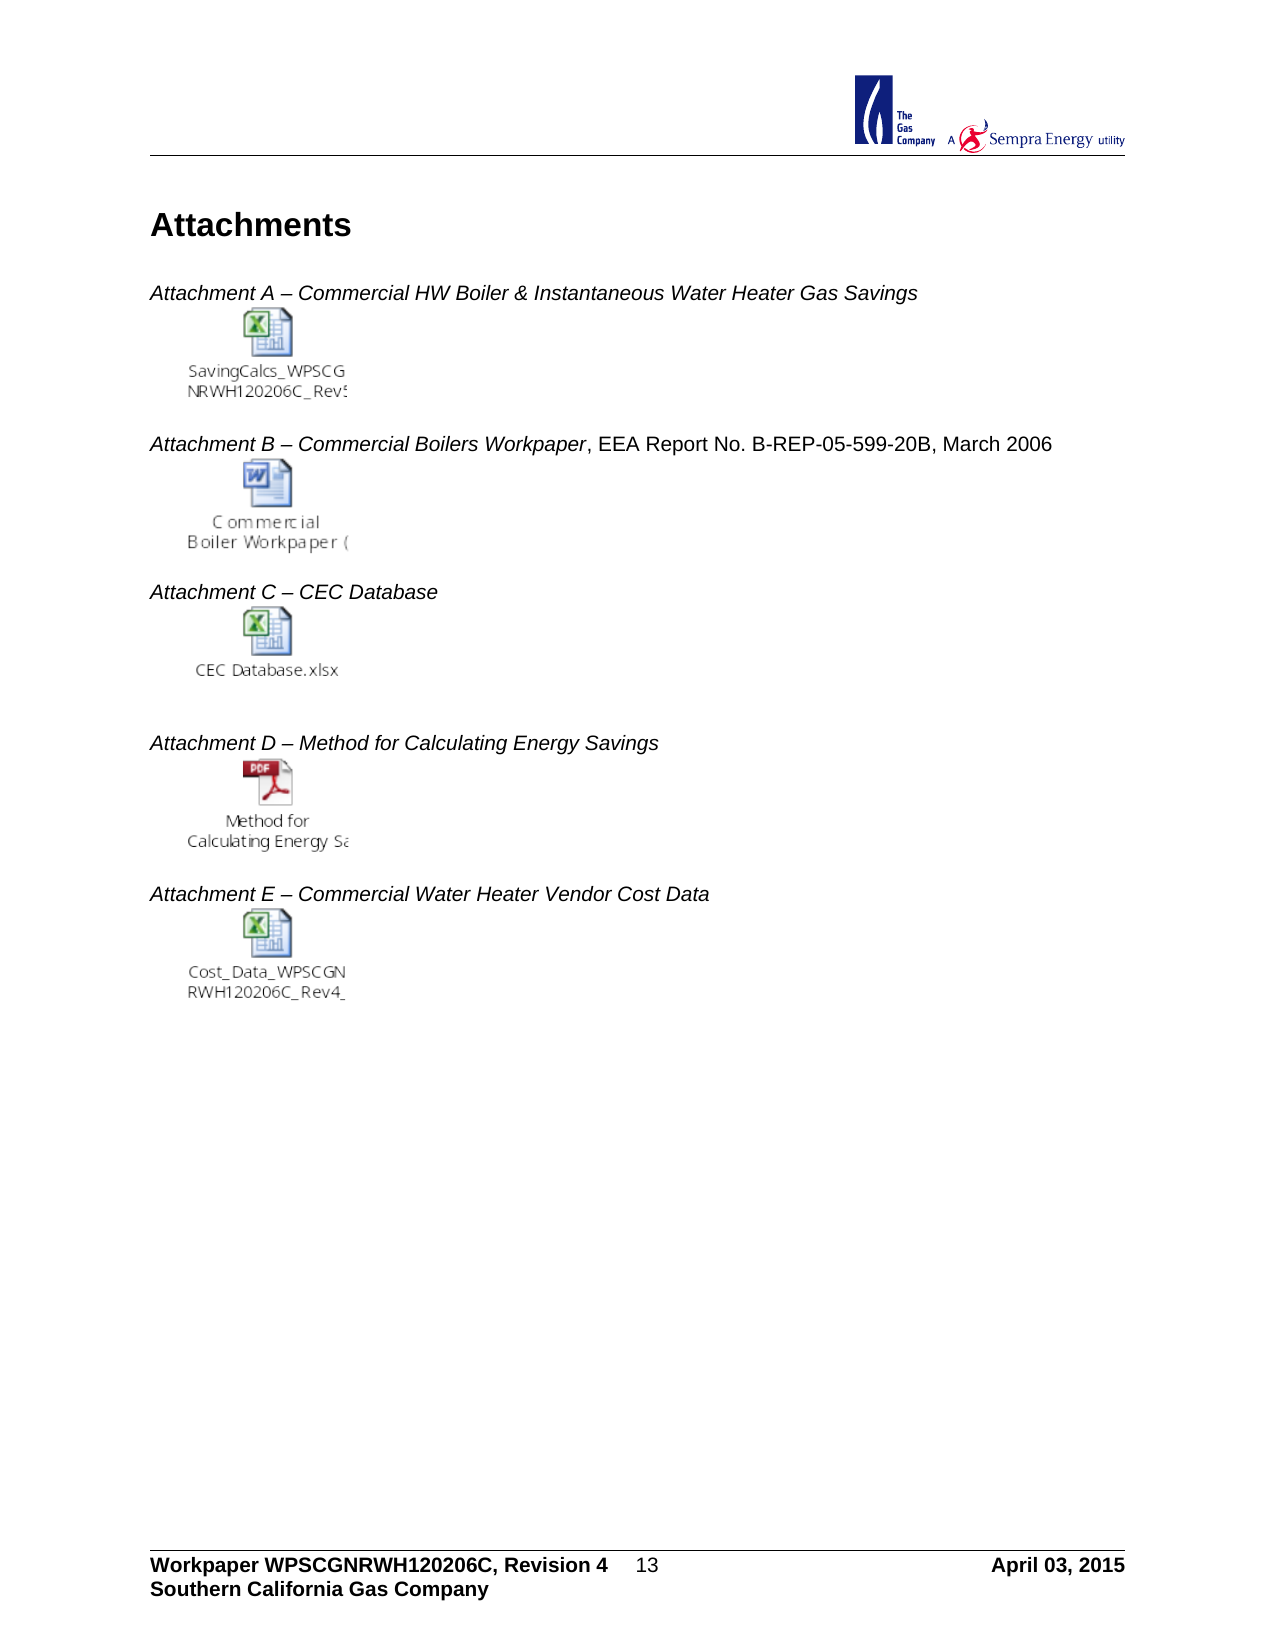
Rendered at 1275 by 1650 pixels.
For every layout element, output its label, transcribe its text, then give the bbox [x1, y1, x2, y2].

text Attachment A – Commercial HW Boiler & Instantaneous Water Heater Gas Savings [150, 281, 1125, 305]
text Attachments [150, 205, 1125, 244]
text Attachment B – Commercial Boilers Workpaper, EEA Report No. B-REP-05-599-20B, March 2006 [150, 432, 1125, 456]
text Attachment D – Method for Calculating Energy Savings [150, 731, 1125, 755]
text Attachment E – Commercial Water Heater Vendor Cost Data [150, 882, 1125, 906]
text Attachment C – CEC Database [150, 580, 1125, 604]
